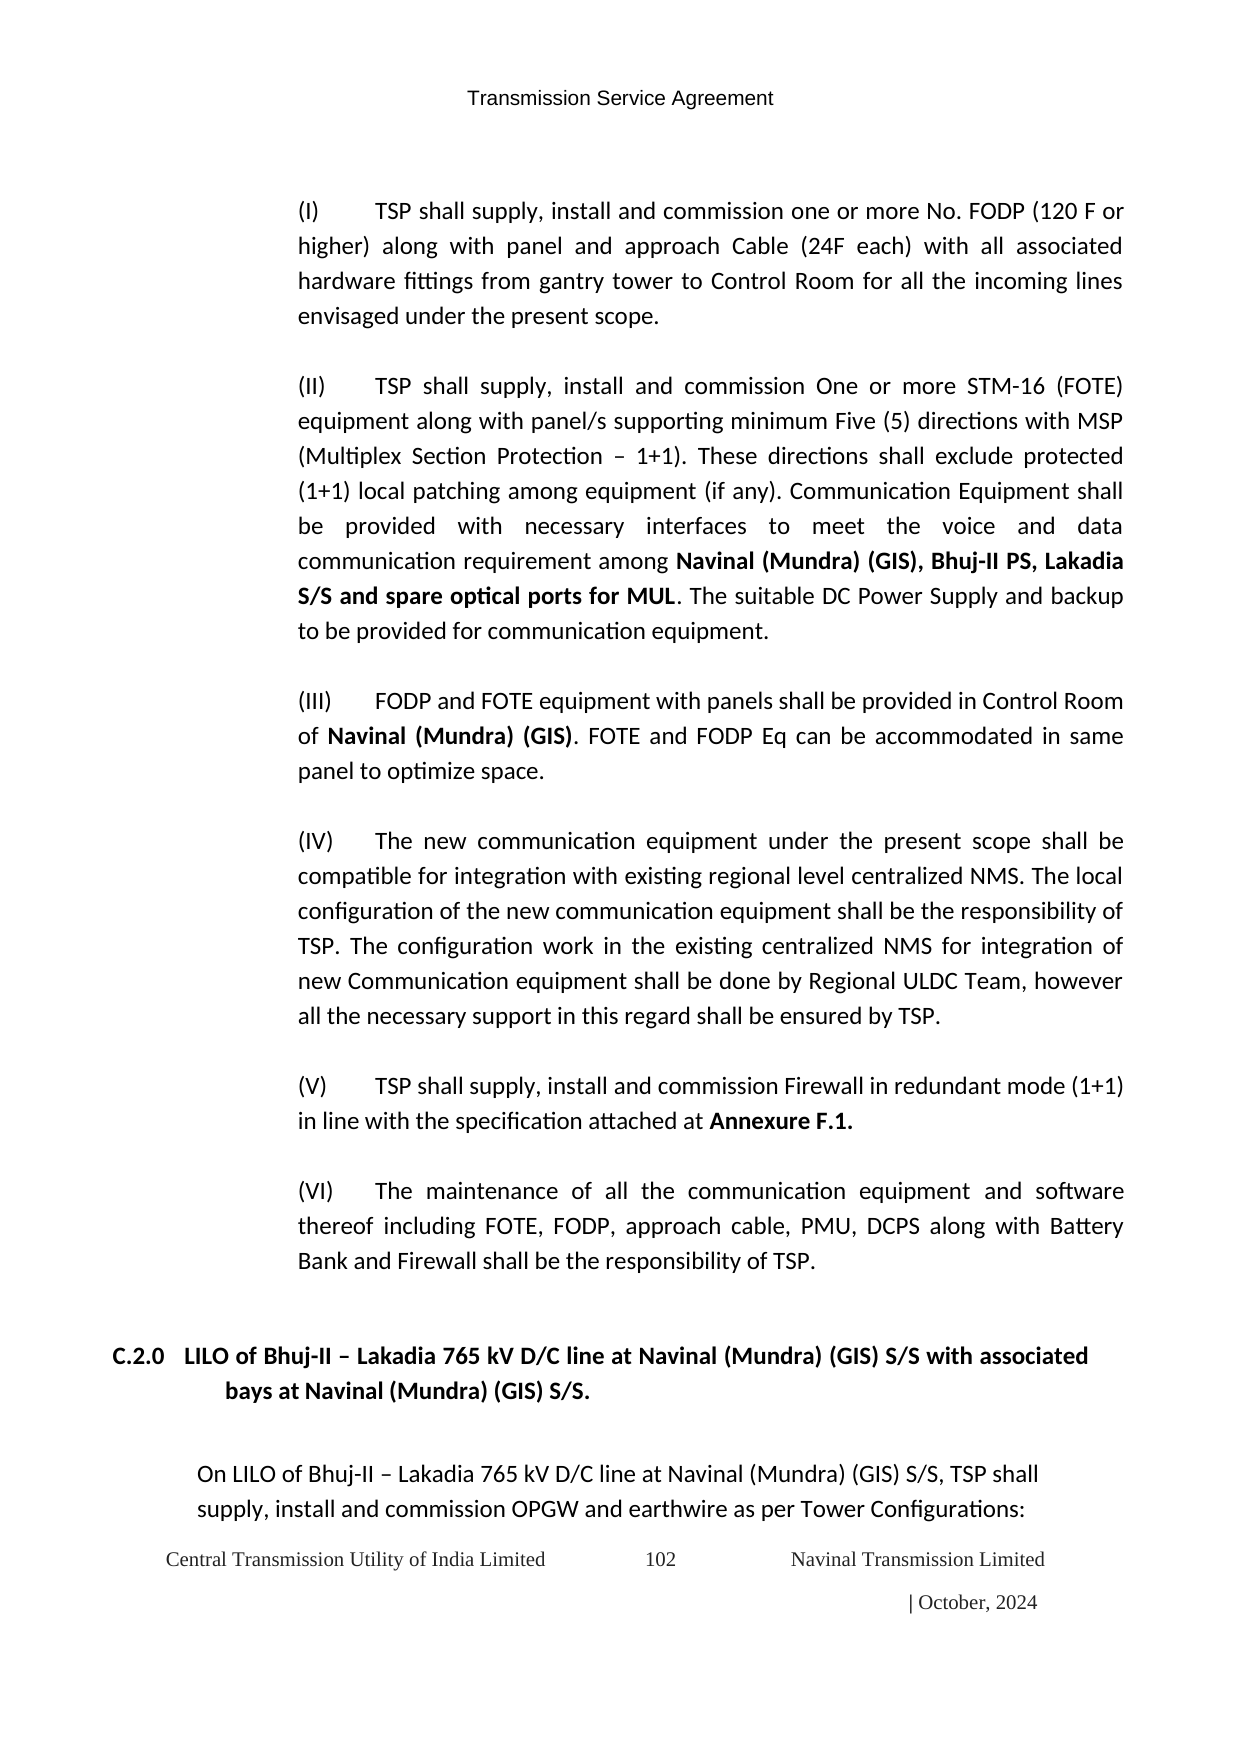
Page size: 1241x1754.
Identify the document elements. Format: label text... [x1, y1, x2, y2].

text On LILO of Bhuj-II – Lakadia 765 kV D/C line at Navinal (Mundra) (GIS) S/S, TSP shall supply, install and commission OPGW and earthwire as per Tower Configurations: [197, 1458, 1090, 1523]
text C.2.0 LILO of Bhuj-II – Lakadia 765 kV D/C line at Navinal (Mundra) (GIS) S/S with associated bays at Navinal (Mundra) (GIS) S/S. [112, 1340, 1090, 1406]
list TSP shall supply, install and commission One or more STM-16 (FOTE) equipment along with panel/s supporting minimum Five (5) directions with MSP (Multiplex Section Protection – 1+1). These directions shall exclude protected (1+1) local patching among equipment (if any). Communication Equipment shall be provided with necessary interfaces to meet the voice and data communication requirement among Navinal (Mundra) (GIS), Bhuj-II PS, Lakadia S/S and spare optical ports for MUL. The suitable DC Power Supply and backup to be provided for communication equipment. [298, 370, 1124, 646]
list FODP and FOTE equipment with panels shall be provided in Control Room of Navinal (Mundra) (GIS). FOTE and FODP Eq can be accommodated in same panel to optimize space. [298, 685, 1124, 786]
list TSP shall supply, install and commission Firewall in redundant mode (1+1) in line with the specification attached at Annexure F.1. [298, 1070, 1124, 1136]
list TSP shall supply, install and commission one or more No. FODP (120 F or higher) along with panel and approach Cable (24F each) with all associated hardware fittings from gantry tower to Control Room for all the incoming lines envisaged under the present scope. [298, 195, 1124, 331]
list The maintenance of all the communication equipment and software thereof including FOTE, FODP, approach cable, PMU, DCPS along with Battery Bank and Firewall shall be the responsibility of TSP. [298, 1175, 1124, 1276]
list The new communication equipment under the present scope shall be compatible for integration with existing regional level centralized NMS. The local configuration of the new communication equipment shall be the responsibility of TSP. The configuration work in the existing centralized NMS for integration of new Communication equipment shall be done by Regional ULDC Team, however all the necessary support in this regard shall be ensured by TSP. [298, 825, 1124, 1031]
